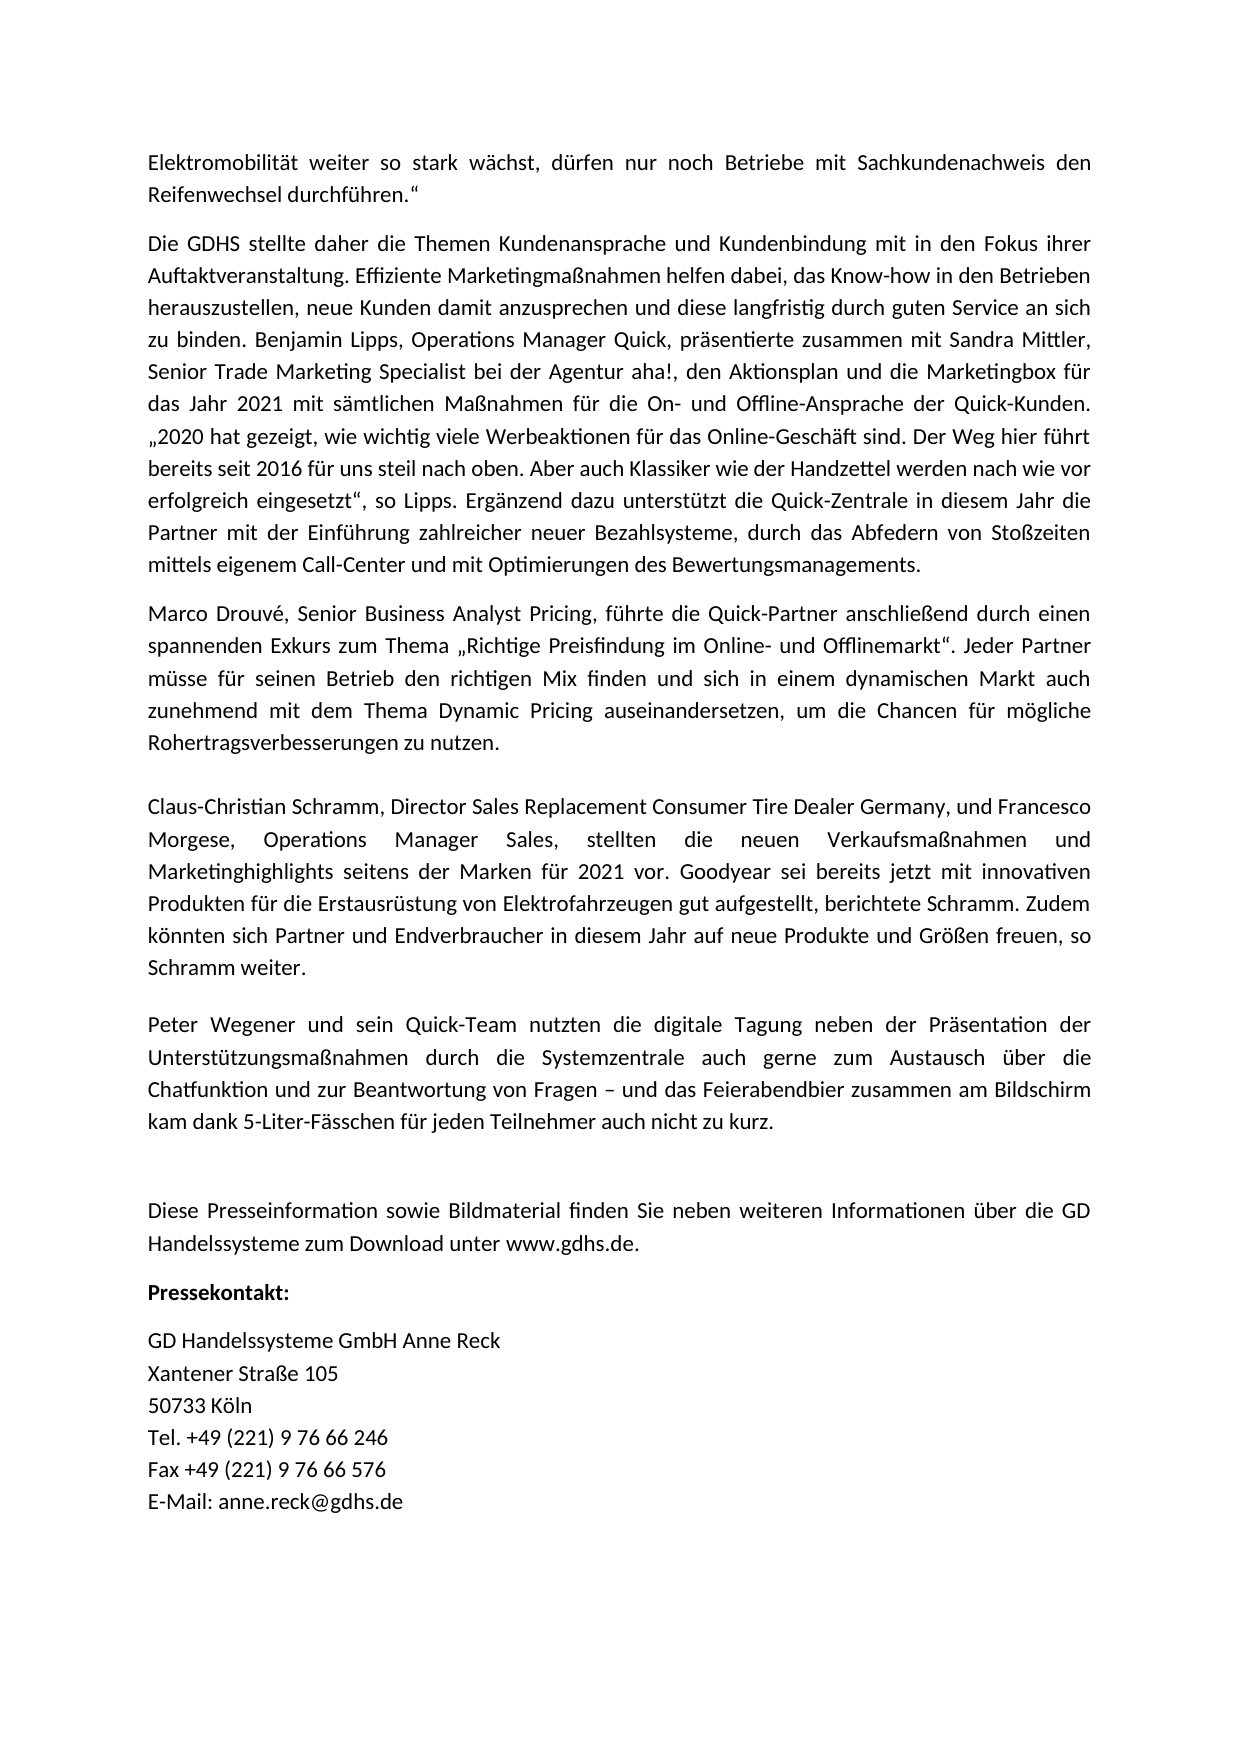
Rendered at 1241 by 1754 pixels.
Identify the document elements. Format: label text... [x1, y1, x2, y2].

text Pressekontakt: [148, 1278, 1093, 1306]
text Marco Drouvé, Senior Business Analyst Pricing, führte die Quick-Partner anschließend durch einen spannenden Exkurs zum Thema „Richtige Preisfindung im Online- und Offlinemarkt“. Jeder Partner müsse für seinen Betrieb den richtigen Mix finden und sich in einem dynamischen Markt auch zunehmend mit dem Thema Dynamic Pricing auseinandersetzen, um die Chancen für mögliche Rohertragsverbesserungen zu nutzen. [148, 599, 1093, 756]
text Claus-Christian Schramm, Director Sales Replacement Consumer Tire Dealer Germany, und Francesco Morgese, Operations Manager Sales, stellten die neuen Verkaufsmaßnahmen und Marketinghighlights seitens der Marken für 2021 vor. Goodyear sei bereits jetzt mit innovativen Produkten für die Erstausrüstung von Elektrofahrzeugen gut aufgestellt, berichtete Schramm. Zudem könnten sich Partner und Endverbraucher in diesem Jahr auf neue Produkte und Größen freuen, so Schramm weiter. [148, 792, 1093, 981]
text GD Handelssysteme GmbH Anne Reck Xantener Straße 105 50733 Köln Tel. +49 (221) 9 76 66 246 Fax +49 (221) 9 76 66 576 E-Mail: anne.reck@gdhs.de [148, 1326, 1093, 1515]
text Die GDHS stellte daher die Themen Kundenansprache und Kundenbindung mit in den Fokus ihrer Auftaktveranstaltung. Effiziente Marketingmaßnahmen helfen dabei, das Know-how in den Betrieben herauszustellen, neue Kunden damit anzusprechen und diese langfristig durch guten Service an sich zu binden. Benjamin Lipps, Operations Manager Quick, präsentierte zusammen mit Sandra Mittler, Senior Trade Marketing Specialist bei der Agentur aha!, den Aktionsplan und die Marketingbox für das Jahr 2021 mit sämtlichen Maßnahmen für die On- und Offline-Ansprache der Quick-Kunden. „2020 hat gezeigt, wie wichtig viele Werbeaktionen für das Online-Geschäft sind. Der Weg hier führt bereits seit 2016 für uns steil nach oben. Aber auch Klassiker wie der Handzettel werden nach wie vor erfolgreich eingesetzt“, so Lipps. Ergänzend dazu unterstützt die Quick-Zentrale in diesem Jahr die Partner mit der Einführung zahlreicher neuer Bezahlsysteme, durch das Abfedern von Stoßzeiten mittels eigenem Call-Center und mit Optimierungen des Bewertungsmanagements. [148, 229, 1093, 578]
text Diese Presseinformation sowie Bildmaterial finden Sie neben weiteren Informationen über die GD Handelssysteme zum Download unter www.gdhs.de. [148, 1164, 1093, 1257]
text Peter Wegener und sein Quick-Team nutzten die digitale Tagung neben der Präsentation der Unterstützungsmaßnahmen durch die Systemzentrale auch gerne zum Austausch über die Chatfunktion und zur Beantwortung von Fragen – und das Feierabendbier zusammen am Bildschirm kam dank 5-Liter-Fässchen für jeden Teilnehmer auch nicht zu kurz. [148, 1011, 1093, 1135]
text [148, 148, 1093, 208]
